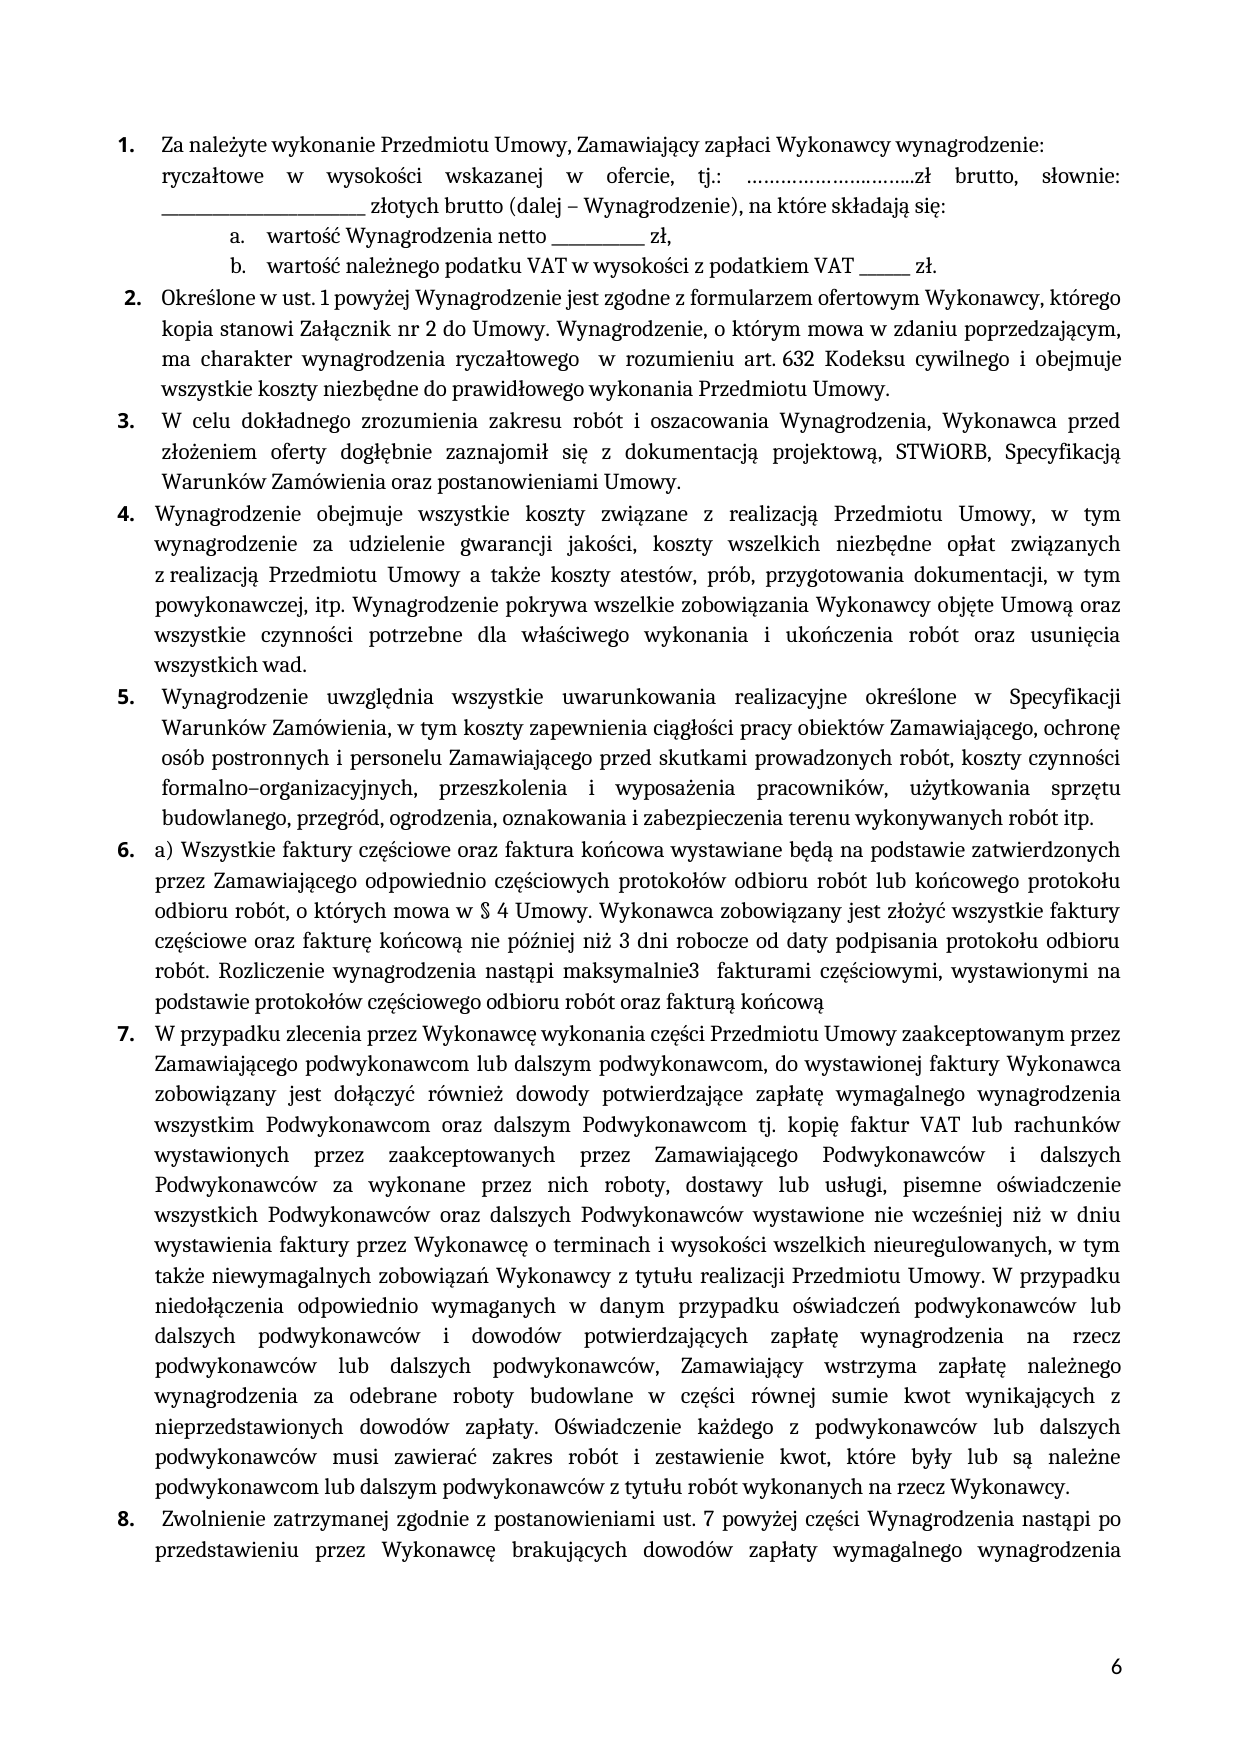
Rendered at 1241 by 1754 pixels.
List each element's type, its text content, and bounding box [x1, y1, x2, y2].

list ryczałtowe w wysokości wskazanej w ofercie, tj.: ………………….……..zł brutto, słownie: ________________________ złotych brutto (dalej – Wynagrodzenie), na które składają się: [161, 162, 1122, 219]
list W przypadku zlecenia przez Wykonawcę wykonania części Przedmiotu Umowy zaakceptowanym przez Zamawiającego podwykonawcom lub dalszym podwykonawcom, do wystawionej faktury Wykonawca zobowiązany jest dołączyć również dowody potwierdzające zapłatę wymagalnego wynagrodzenia wszystkim Podwykonawcom oraz dalszym Podwykonawcom tj. kopię faktur VAT lub rachunków wystawionych przez zaakceptowanych przez Zamawiającego Podwykonawców i dalszych Podwykonawców za wykonane przez nich roboty, dostawy lub usługi, pisemne oświadczenie wszystkich Podwykonawców oraz dalszych Podwykonawców wystawione nie wcześniej niż w dniu wystawienia faktury przez Wykonawcę o terminach i wysokości wszelkich nieuregulowanych, w tym także niewymagalnych zobowiązań Wykonawcy z tytułu realizacji Przedmiotu Umowy. W przypadku niedołączenia odpowiednio wymaganych w danym przypadku oświadczeń podwykonawców lub dalszych podwykonawców i dowodów potwierdzających zapłatę wynagrodzenia na rzecz podwykonawców lub dalszych podwykonawców, Zamawiający wstrzyma zapłatę należnego wynagrodzenia za odebrane roboty budowlane w części równej sumie kwot wynikających z nieprzedstawionych dowodów zapłaty. Oświadczenie każdego z podwykonawców lub dalszych podwykonawców musi zawierać zakres robót i zestawienie kwot, które były lub są należne podwykonawcom lub dalszym podwykonawców z tytułu robót wykonanych na rzecz Wykonawcy. [117, 1019, 1122, 1500]
list a) Wszystkie faktury częściowe oraz faktura końcowa wystawiane będą na podstawie zatwierdzonych przez Zamawiającego odpowiednio częściowych protokołów odbioru robót lub końcowego protokołu odbioru robót, o których mowa w § 4 Umowy. Wykonawca zobowiązany jest złożyć wszystkie faktury częściowe oraz fakturę końcową nie później niż 3 dni robocze od daty podpisania protokołu odbioru robót. Rozliczenie wynagrodzenia nastąpi maksymalnie3 fakturami częściowymi, wystawionymi na podstawie protokołów częściowego odbioru robót oraz fakturą końcową [117, 835, 1122, 1015]
list wartość należnego podatku VAT w wysokości z podatkiem VAT ______ zł. [229, 253, 1122, 279]
list Określone w ust. 1 powyżej Wynagrodzenie jest zgodne z formularzem ofertowym Wykonawcy, którego kopia stanowi Załącznik nr 2 do Umowy. Wynagrodzenie, o którym mowa w zdaniu poprzedzającym, ma charakter wynagrodzenia ryczałtowego w rozumieniu art. 632 Kodeksu cywilnego i obejmuje wszystkie koszty niezbędne do prawidłowego wykonania Przedmiotu Umowy. [124, 283, 1122, 402]
list Wynagrodzenie uwzględnia wszystkie uwarunkowania realizacyjne określone w Specyfikacji Warunków Zamówienia, w tym koszty zapewnienia ciągłości pracy obiektów Zamawiającego, ochronę osób postronnych i personelu Zamawiającego przed skutkami prowadzonych robót, koszty czynności formalno–organizacyjnych, przeszkolenia i wyposażenia pracowników, użytkowania sprzętu budowlanego, przegród, ogrodzenia, oznakowania i zabezpieczenia terenu wykonywanych robót itp. [117, 682, 1122, 831]
list W celu dokładnego zrozumienia zakresu robót i oszacowania Wynagrodzenia, Wykonawca przed złożeniem oferty dogłębnie zaznajomił się z dokumentacją projektową, STWiORB, Specyfikacją Warunków Zamówienia oraz postanowieniami Umowy. [117, 406, 1122, 495]
list Wynagrodzenie obejmuje wszystkie koszty związane z realizacją Przedmiotu Umowy, w tym wynagrodzenie za udzielenie gwarancji jakości, koszty wszelkich niezbędne opłat związanych z realizacją Przedmiotu Umowy a także koszty atestów, prób, przygotowania dokumentacji, w tym powykonawczej, itp. Wynagrodzenie pokrywa wszelkie zobowiązania Wykonawcy objęte Umową oraz wszystkie czynności potrzebne dla właściwego wykonania i ukończenia robót oraz usunięcia wszystkich wad. [117, 499, 1122, 678]
list Za należyte wykonanie Przedmiotu Umowy, Zamawiający zapłaci Wykonawcy wynagrodzenie: [117, 130, 1122, 158]
list wartość Wynagrodzenia netto ___________ zł, [229, 223, 1122, 249]
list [117, 1504, 1122, 1563]
